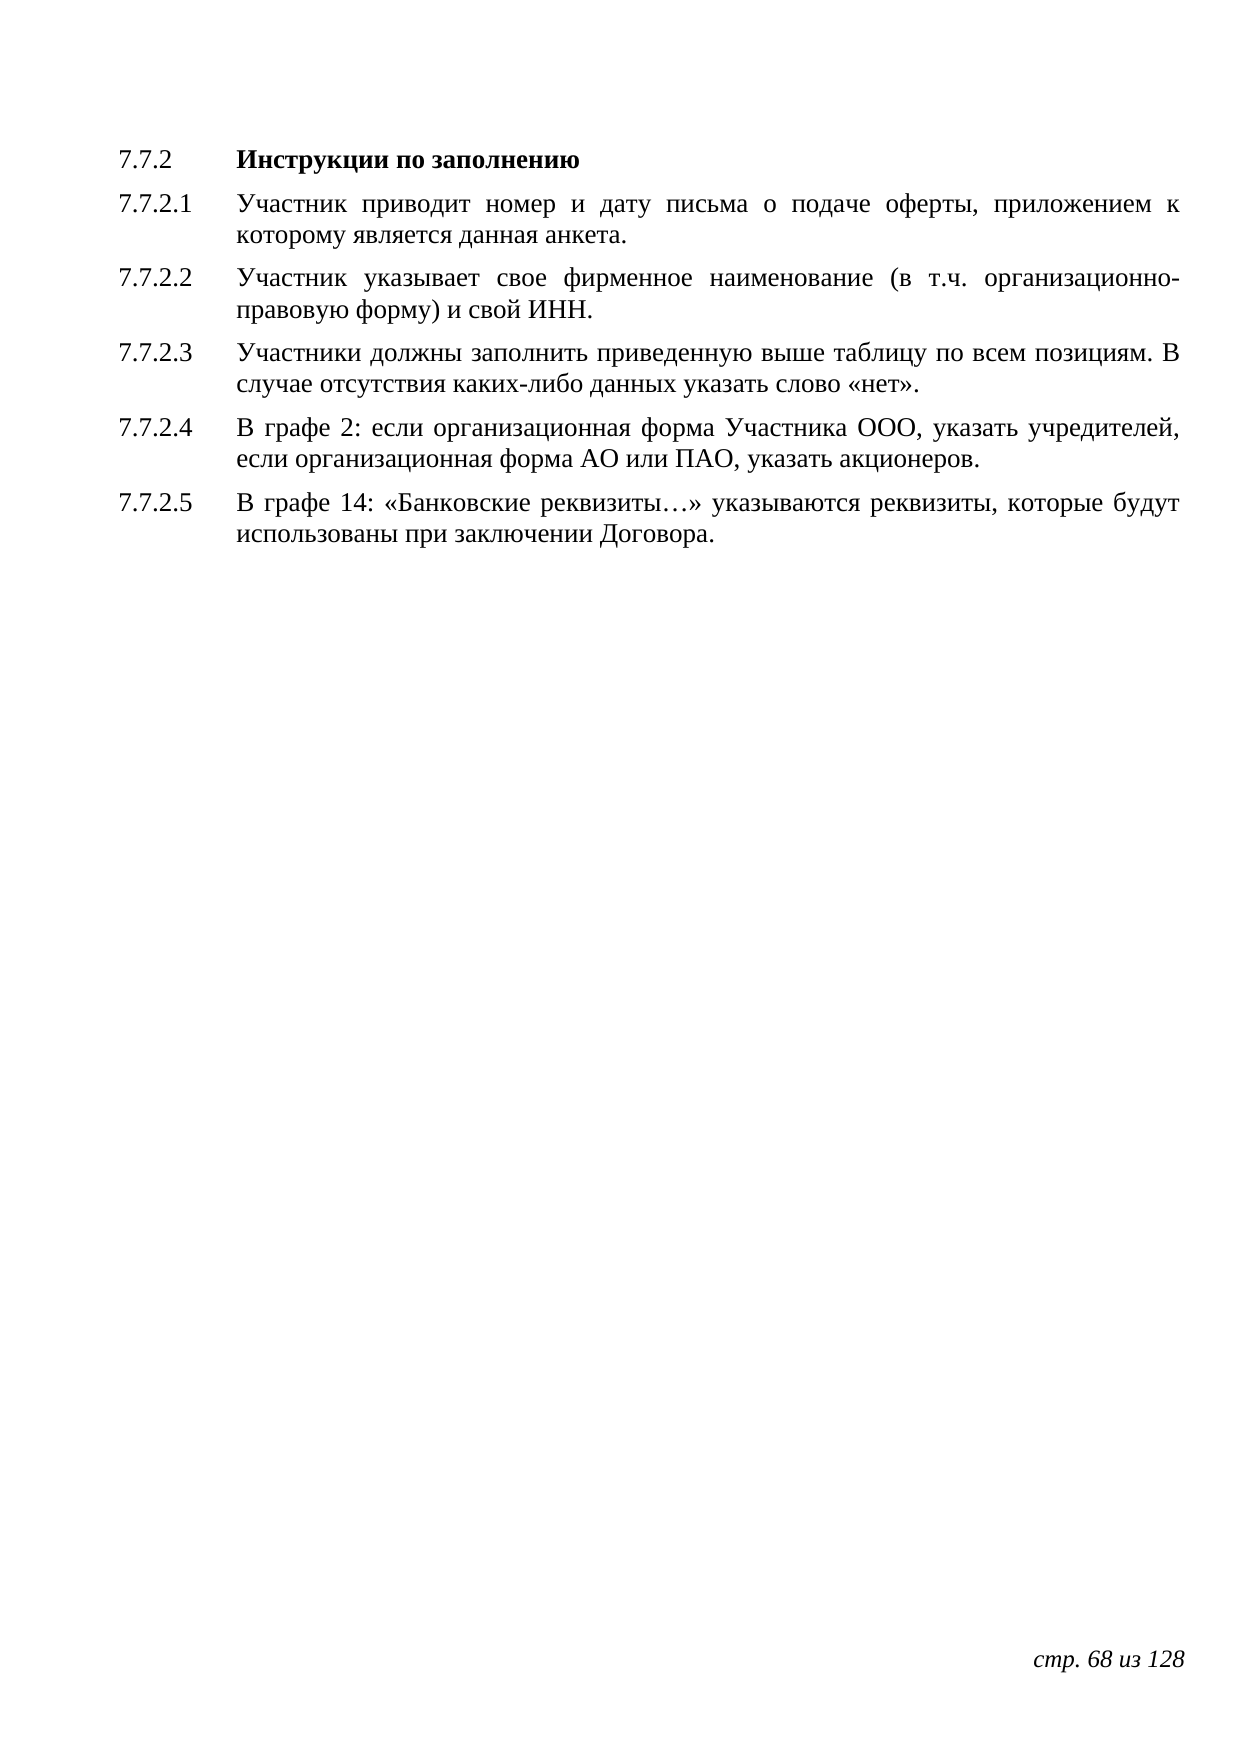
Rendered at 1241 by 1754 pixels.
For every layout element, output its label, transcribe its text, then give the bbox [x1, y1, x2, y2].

text В графе 2: если организационная форма Участника ООО, указать учредителей, если организационная форма АО или ПАО, указать акционеров. [118, 411, 1181, 473]
text Инструкции по заполнению [118, 143, 1181, 174]
text В графе 14: «Банковские реквизиты…» указываются реквизиты, которые будут использованы при заключении Договора. [118, 486, 1181, 548]
text Участник приводит номер и дату письма о подаче оферты, приложением к которому является данная анкета. [118, 187, 1181, 249]
text Участник указывает свое фирменное наименование (в т.ч. организационно-правовую форму) и свой ИНН. [118, 262, 1181, 324]
text Участники должны заполнить приведенную выше таблицу по всем позициям. В случае отсутствия каких-либо данных указать слово «нет». [118, 336, 1181, 399]
